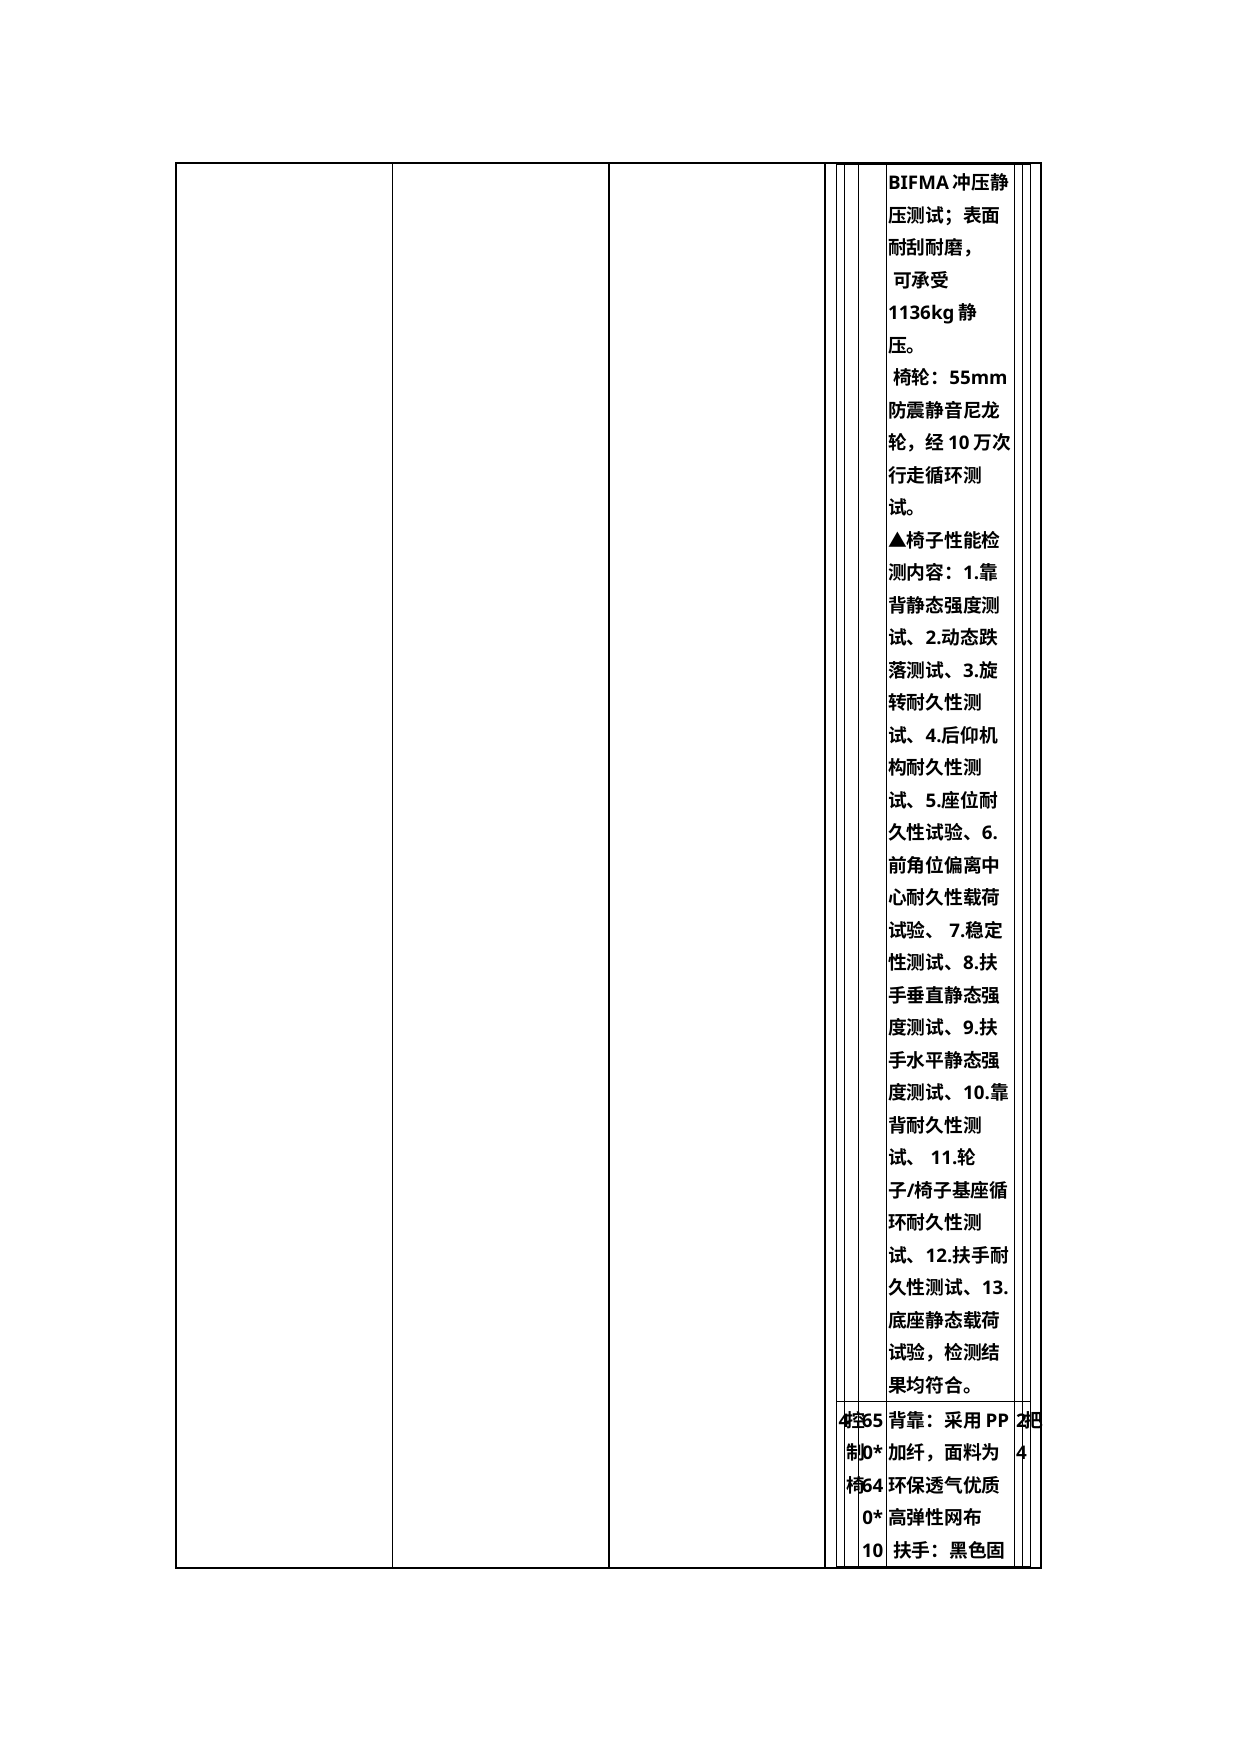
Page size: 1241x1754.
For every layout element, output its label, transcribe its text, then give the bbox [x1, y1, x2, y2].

table_cell [1015, 1402, 1022, 1566]
table_cell [845, 165, 858, 1401]
table_cell [887, 165, 1014, 1401]
table_cell [1031, 1425, 1040, 1567]
table_cell [859, 1402, 886, 1566]
table_cell [1023, 165, 1030, 1401]
table_cell 1 [393, 164, 608, 1567]
table_cell [837, 165, 844, 1401]
table_cell [1015, 165, 1022, 1401]
table_cell [1023, 1422, 1030, 1566]
table_cell [887, 1402, 1014, 1566]
table_cell [826, 164, 836, 1567]
table_cell [845, 1402, 858, 1566]
table_cell [177, 164, 392, 1567]
table_cell [859, 165, 886, 1401]
table_cell [1031, 164, 1040, 1412]
table_cell [610, 164, 824, 1567]
table_cell [837, 1402, 844, 1566]
table_cell [1023, 1402, 1030, 1415]
